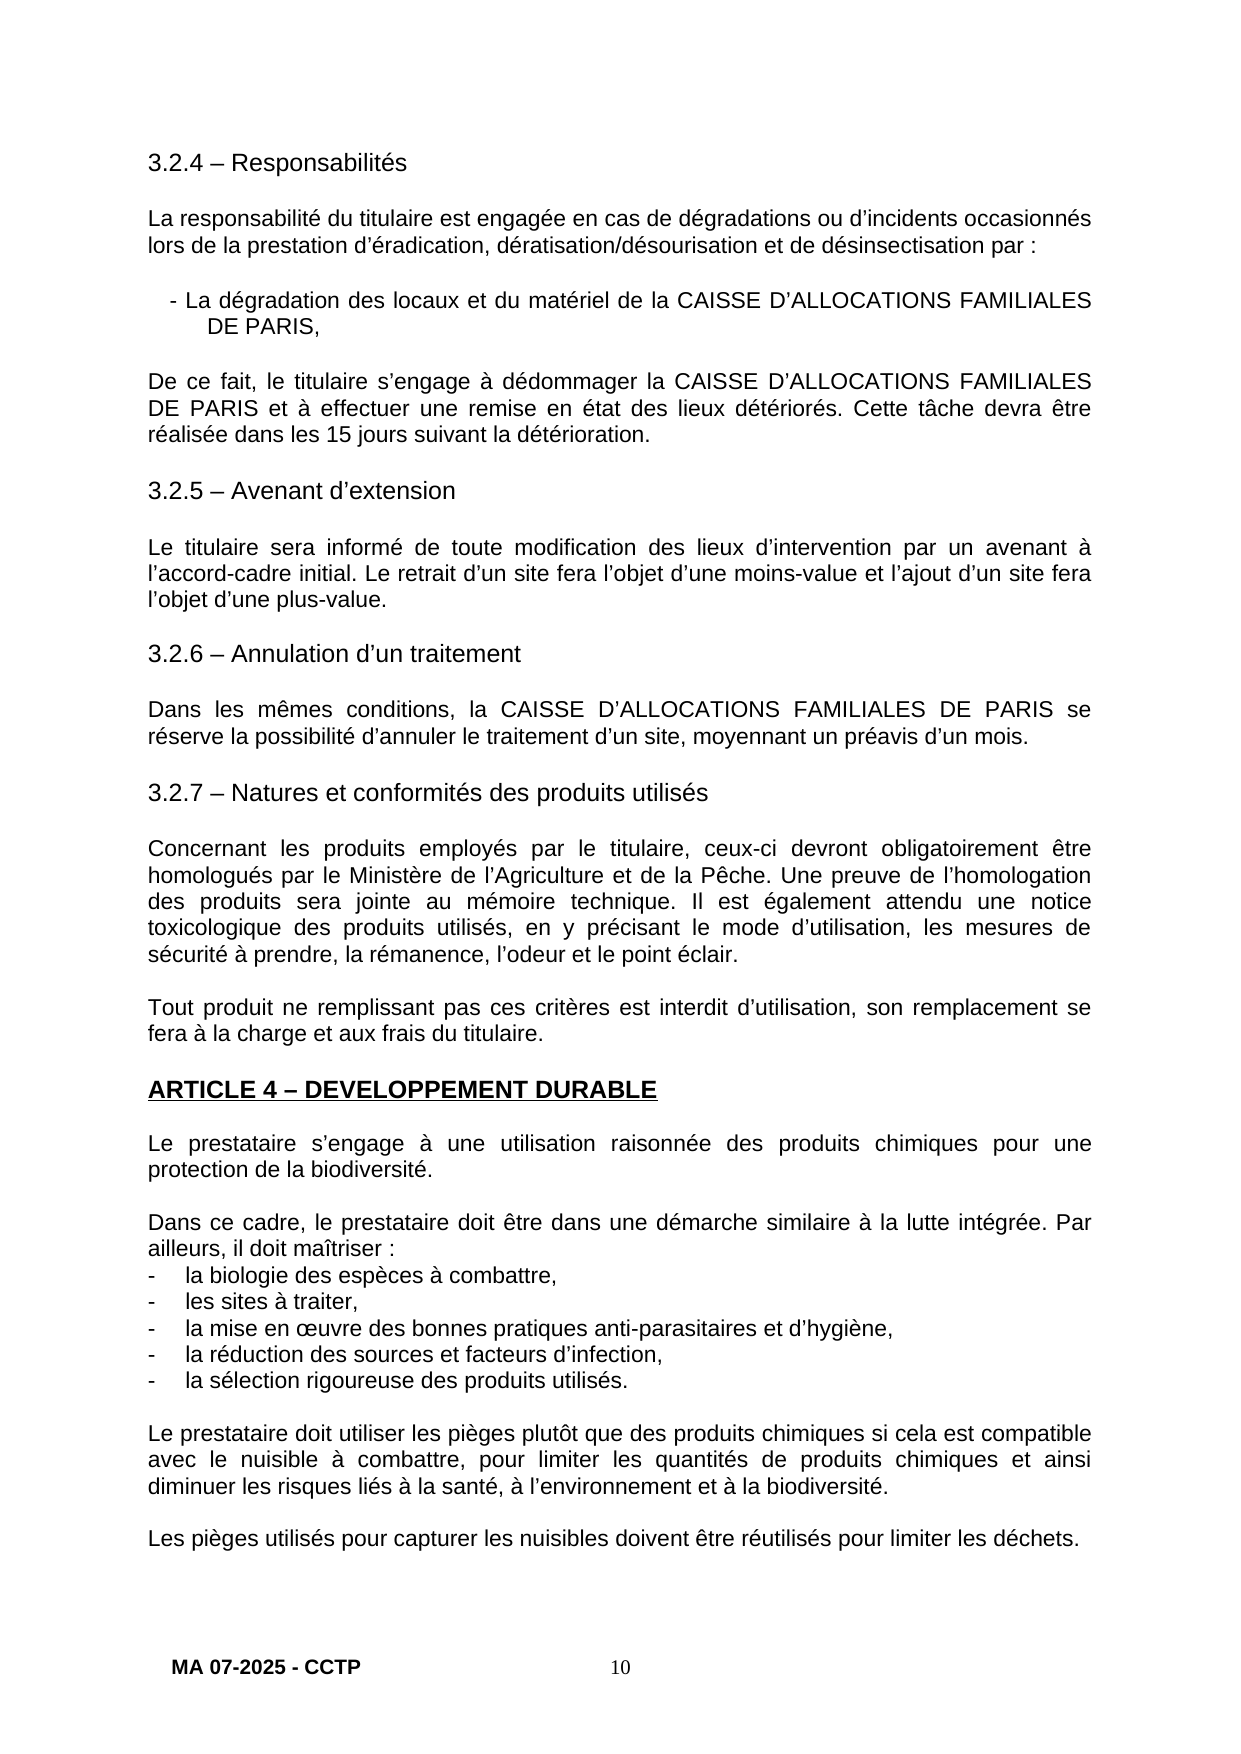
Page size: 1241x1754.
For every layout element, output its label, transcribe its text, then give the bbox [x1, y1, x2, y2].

text Le titulaire sera informé de toute modification des lieux d’intervention par un avenant à l’accord-cadre initial. Le retrait d’un site fera l’objet d’une moins-value et l’ajout d’un site fera l’objet d’une plus-value. [148, 533, 1092, 612]
list La dégradation des locaux et du matériel de la CAISSE D’ALLOCATIONS FAMILIALES DE PARIS, [169, 287, 1092, 339]
text Le prestataire doit utiliser les pièges plutôt que des produits chimiques si cela est compatible avec le nuisible à combattre, pour limiter les quantités de produits chimiques et ainsi diminuer les risques liés à la santé, à l’environnement et à la biodiversité. [148, 1420, 1092, 1499]
list la sélection rigoureuse des produits utilisés. [148, 1367, 1092, 1393]
text 3.2.6 – Annulation d’un traitement [148, 639, 1092, 668]
text Dans les mêmes conditions, la CAISSE D’ALLOCATIONS FAMILIALES DE PARIS se réserve la possibilité d’annuler le traitement d’un site, moyennant un préavis d’un mois. [148, 696, 1092, 749]
text 3.2.4 – Responsabilités [148, 148, 1092, 176]
subtitle ARTICLE 4 – DEVELOPPEMENT DURABLE [148, 1075, 1092, 1104]
text Dans ce cadre, le prestataire doit être dans une démarche similaire à la lutte intégrée. Par ailleurs, il doit maîtriser : [148, 1209, 1092, 1262]
list la biologie des espèces à combattre, [148, 1262, 1092, 1288]
text 3.2.5 – Avenant d’extension [148, 476, 1092, 505]
text Les pièges utilisés pour capturer les nuisibles doivent être réutilisés pour limiter les déchets. [148, 1525, 1092, 1552]
text Tout produit ne remplissant pas ces critères est interdit d’utilisation, son remplacement se fera à la charge et aux frais du titulaire. [148, 993, 1092, 1046]
text 3.2.7 – Natures et conformités des produits utilisés [148, 778, 1092, 807]
text De ce fait, le titulaire s’engage à dédommager la CAISSE D’ALLOCATIONS FAMILIALES DE PARIS et à effectuer une remise en état des lieux détériorés. Cette tâche devra être réalisée dans les 15 jours suivant la détérioration. [148, 368, 1092, 447]
text Concernant les produits employés par le titulaire, ceux-ci devront obligatoirement être homologués par le Ministère de l’Agriculture et de la Pêche. Une preuve de l’homologation des produits sera jointe au mémoire technique. Il est également attendu une notice toxicologique des produits utilisés, en y précisant le mode d’utilisation, les mesures de sécurité à prendre, la rémanence, l’odeur et le point éclair. [148, 835, 1092, 967]
list la mise en œuvre des bonnes pratiques anti-parasitaires et d’hygiène, [148, 1314, 1092, 1341]
list les sites à traiter, [148, 1288, 1092, 1314]
text La responsabilité du titulaire est engagée en cas de dégradations ou d’incidents occasionnés lors de la prestation d’éradication, dératisation/désourisation et de désinsectisation par : [148, 205, 1092, 258]
text Le prestataire s’engage à une utilisation raisonnée des produits chimiques pour une protection de la biodiversité. [148, 1130, 1092, 1183]
list la réduction des sources et facteurs d’infection, [148, 1341, 1092, 1367]
